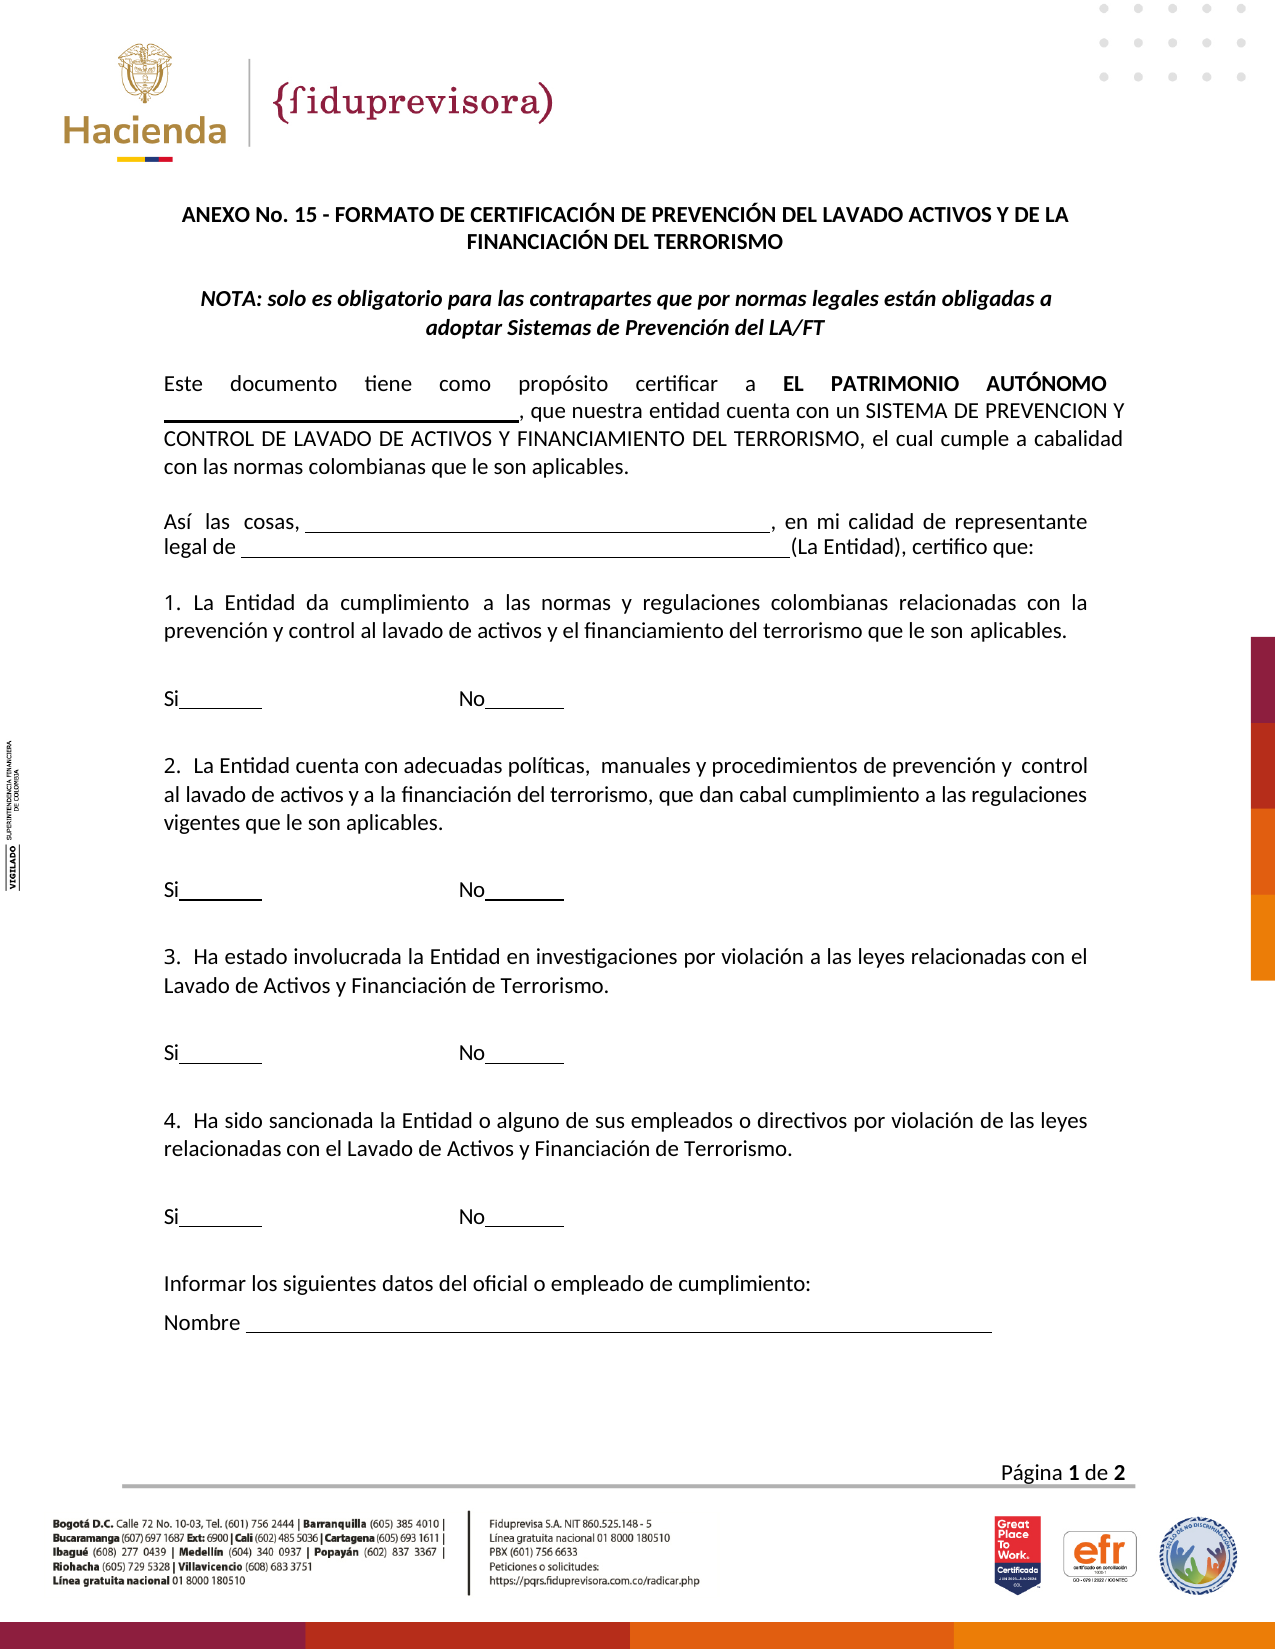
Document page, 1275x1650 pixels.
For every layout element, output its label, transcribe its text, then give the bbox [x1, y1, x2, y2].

text Así las cosas, , en mi calidad de representante legal de (La Entidad), certifico que: [164, 509, 1088, 560]
list La Entidad da cumplimiento a las normas y regulaciones colombianas relacionadas con la prevención y control al lavado de activos y el financiamiento del terrorismo que le son aplicables. [164, 588, 1088, 644]
text Si No [164, 1038, 1125, 1067]
text Nombre [164, 1308, 960, 1336]
subtitle ANEXO No. 15 - FORMATO DE CERTIFICACIÓN DE PREVENCIÓN DEL LAVADO ACTIVOS Y DE LA FINANCIACIÓN DEL TERRORISMO [162, 200, 1087, 255]
text Si No [164, 684, 1125, 712]
text Este documento tiene como propósito certificar a EL PATRIMONIO AUTÓNOMO , que nuestra entidad cuenta con un SISTEMA DE PREVENCION Y CONTROL DE LAVADO DE ACTIVOS Y FINANCIAMIENTO DEL TERRORISMO, el cual cumple a cabalidad con las normas colombianas que le son aplicables. [164, 369, 1125, 480]
text Informar los siguientes datos del oficial o empleado de cumplimiento: [164, 1269, 1125, 1297]
picture [0, 0, 1275, 1649]
text Si No [164, 1202, 1125, 1230]
text NOTA: solo es obligatorio para las contrapartes que por normas legales están obligadas a adoptar Sistemas de Prevención del LA/FT [165, 284, 1087, 341]
list Ha estado involucrada la Entidad en investigaciones por violación a las leyes relacionadas con el Lavado de Activos y Financiación de Terrorismo. [164, 942, 1088, 999]
text Si No [164, 875, 1125, 903]
list Ha sido sancionada la Entidad o alguno de sus empleados o directivos por violación de las leyes relacionadas con el Lavado de Activos y Financiación de Terrorismo. [164, 1106, 1088, 1162]
list La Entidad cuenta con adecuadas políticas, manuales y procedimientos de prevención y control al lavado de activos y a la financiación del terrorismo, que dan cabal cumplimiento a las regulaciones vigentes que le son aplicables. [164, 751, 1088, 836]
